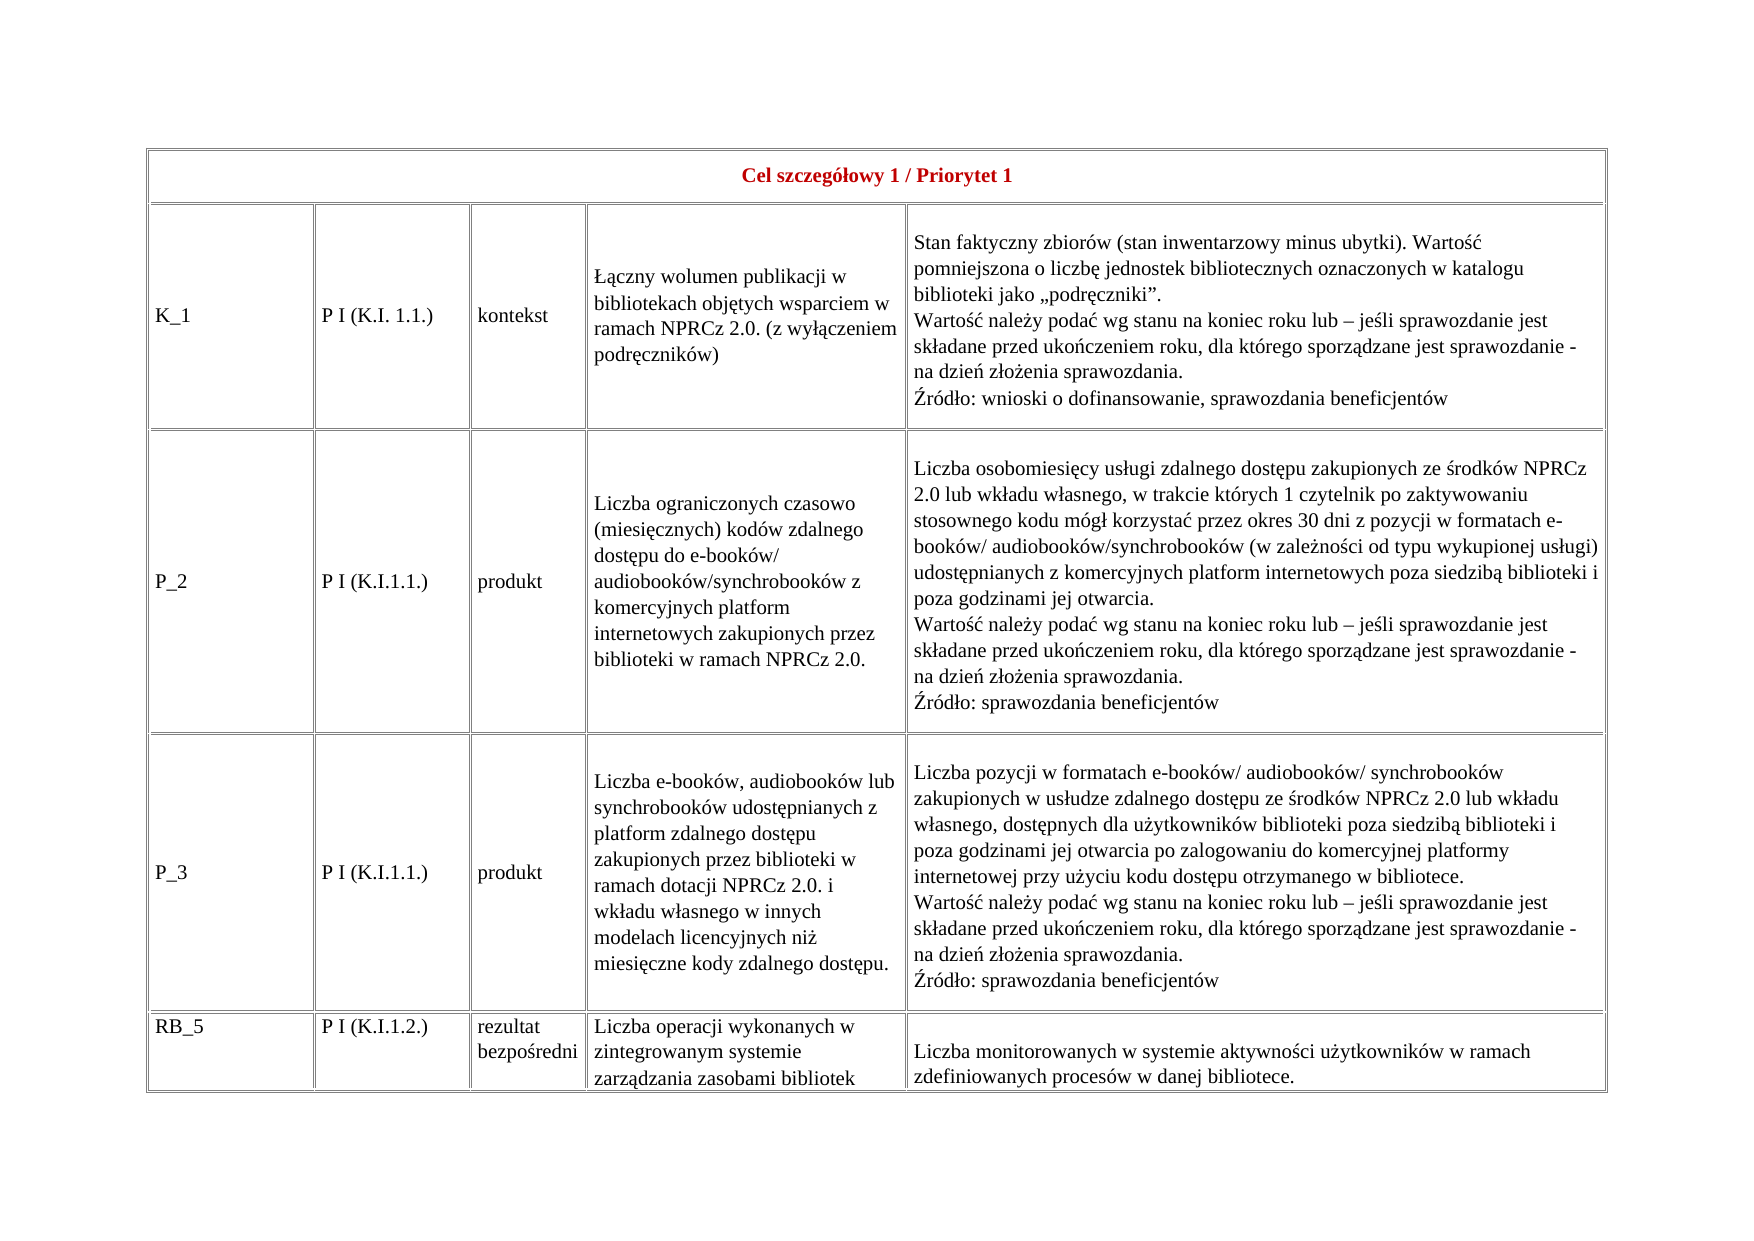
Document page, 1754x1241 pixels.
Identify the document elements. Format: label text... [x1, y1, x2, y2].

table_cell Liczba ograniczonych czasowo (miesięcznych) kodów zdalnego dostępu do e-booków/ audiobooków/synchrobooków z komercyjnych platform internetowych zakupionych przez biblioteki w ramach NPRCz 2.0. [588, 431, 905, 732]
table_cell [470, 1010, 587, 1089]
table_cell P I (K.I. 1.1.) [316, 205, 469, 428]
table_cell P I (K.I.1.1.) [316, 431, 469, 732]
table_cell RB_5 [148, 1010, 314, 1089]
table_cell Liczba pozycji w formatach e-booków/ audiobooków/ synchrobooków zakupionych w usłudze zdalnego dostępu ze środków NPRCz 2.0 lub wkładu własnego, dostępnych dla użytkowników biblioteki poza siedzibą biblioteki i poza godzinami jej otwarcia po zalogowaniu do komercyjnej platformy internetowej przy użyciu kodu dostępu otrzymanego w bibliotece. Wartość należy podać wg stanu na koniec roku lub – jeśli sprawozdanie jest składane przed ukończeniem roku, dla którego sporządzane jest sprawozdanie - na dzień złożenia sprawozdania. Źródło: sprawozdania beneficjentów [906, 732, 1606, 1010]
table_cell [906, 1010, 1606, 1089]
table_cell kontekst [472, 205, 585, 428]
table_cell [587, 1014, 906, 1089]
table_cell Stan faktyczny zbiorów (stan inwentarzowy minus ubytki). Wartość pomniejszona o liczbę jednostek bibliotecznych oznaczonych w katalogu biblioteki jako „podręczniki”. Wartość należy podać wg stanu na koniec roku lub – jeśli sprawozdanie jest składane przed ukończeniem roku, dla którego sporządzane jest sprawozdanie - na dzień złożenia sprawozdania. Źródło: wnioski o dofinansowanie, sprawozdania beneficjentów [908, 202, 1605, 428]
table_header Cel szczegółowy 1 / Priorytet 1 [149, 151, 1605, 202]
table_cell K_1 [149, 202, 313, 428]
table_cell produkt [472, 431, 585, 732]
table_cell Łączny wolumen publikacji w bibliotekach objętych wsparciem w ramach NPRCz 2.0. (z wyłączeniem podręczników) [588, 205, 905, 428]
table_cell P I (K.I.1.1.) [316, 735, 469, 1010]
table_cell P_3 [148, 732, 314, 1010]
table_cell produkt [472, 735, 585, 1010]
table_cell P I (K.I.1.2.) [314, 1014, 470, 1089]
table_cell Liczba e-booków, audiobooków lub synchrobooków udostępnianych z platform zdalnego dostępu zakupionych przez biblioteki w ramach dotacji NPRCz 2.0. i wkładu własnego w innych modelach licencyjnych niż miesięczne kody zdalnego dostępu. [588, 735, 905, 1010]
table_cell P_2 [148, 428, 314, 732]
table_cell Liczba osobomiesięcy usługi zdalnego dostępu zakupionych ze środków NPRCz 2.0 lub wkładu własnego, w trakcie których 1 czytelnik po zaktywowaniu stosownego kodu mógł korzystać przez okres 30 dni z pozycji w formatach e-booków/ audiobooków/synchrobooków (w zależności od typu wykupionej usługi) udostępnianych z komercyjnych platform internetowych poza siedzibą biblioteki i poza godzinami jej otwarcia. Wartość należy podać wg stanu na koniec roku lub – jeśli sprawozdanie jest składane przed ukończeniem roku, dla którego sporządzane jest sprawozdanie - na dzień złożenia sprawozdania. Źródło: sprawozdania beneficjentów [906, 428, 1606, 732]
